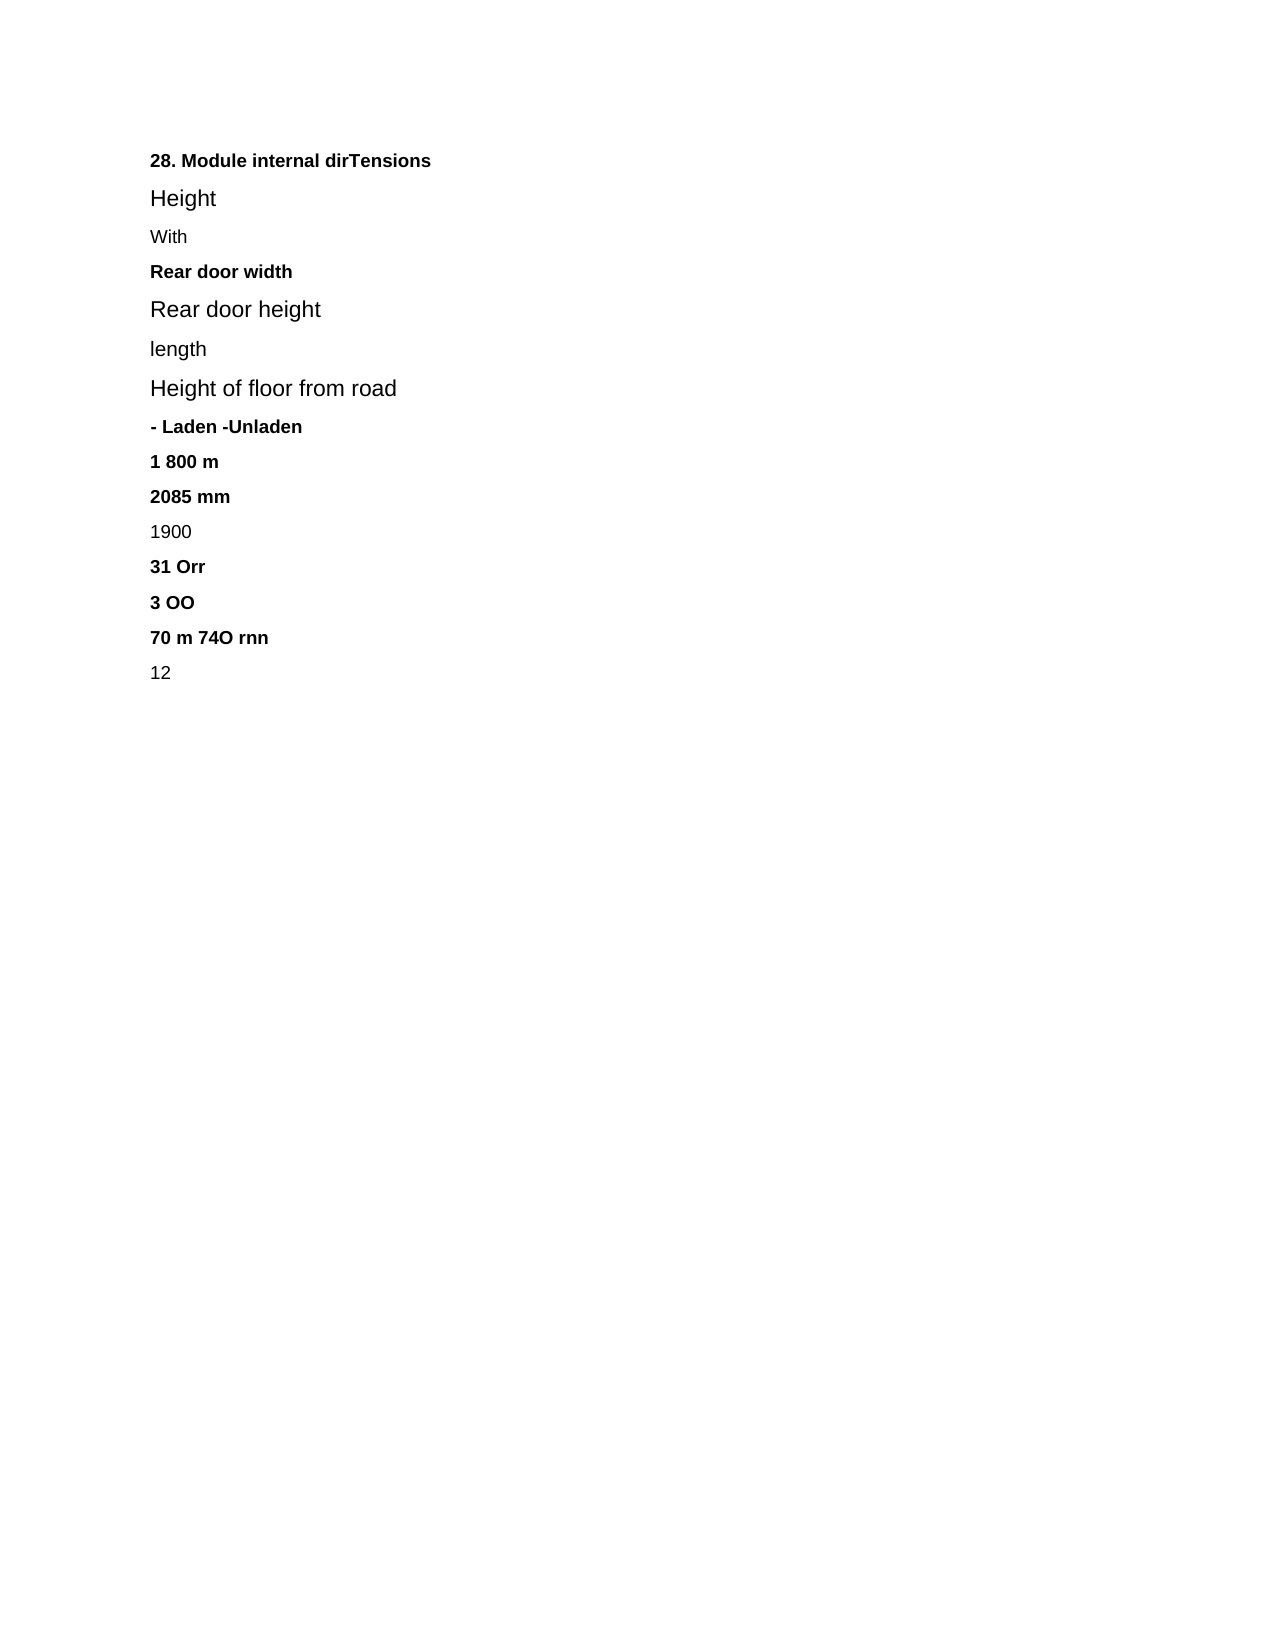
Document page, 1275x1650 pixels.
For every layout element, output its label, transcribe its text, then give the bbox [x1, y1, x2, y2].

text - Laden -Unladen [150, 415, 1125, 437]
text 28. Module internal dirTensions [150, 150, 1125, 172]
text 1 800 m [150, 451, 1125, 472]
text 3 OO [150, 591, 1125, 613]
text 2085 mm [150, 486, 1125, 507]
text 70 m 74O rnn [150, 627, 1125, 648]
text 31 Orr [150, 556, 1125, 578]
text Height [150, 185, 1125, 212]
text 1900 [150, 521, 1125, 543]
text 12 [150, 662, 1125, 683]
text length [150, 337, 1125, 361]
text With [150, 226, 1125, 247]
text Rear door width [150, 261, 1125, 283]
text Rear door height [150, 296, 1125, 323]
text Height of floor from road [150, 375, 1125, 401]
